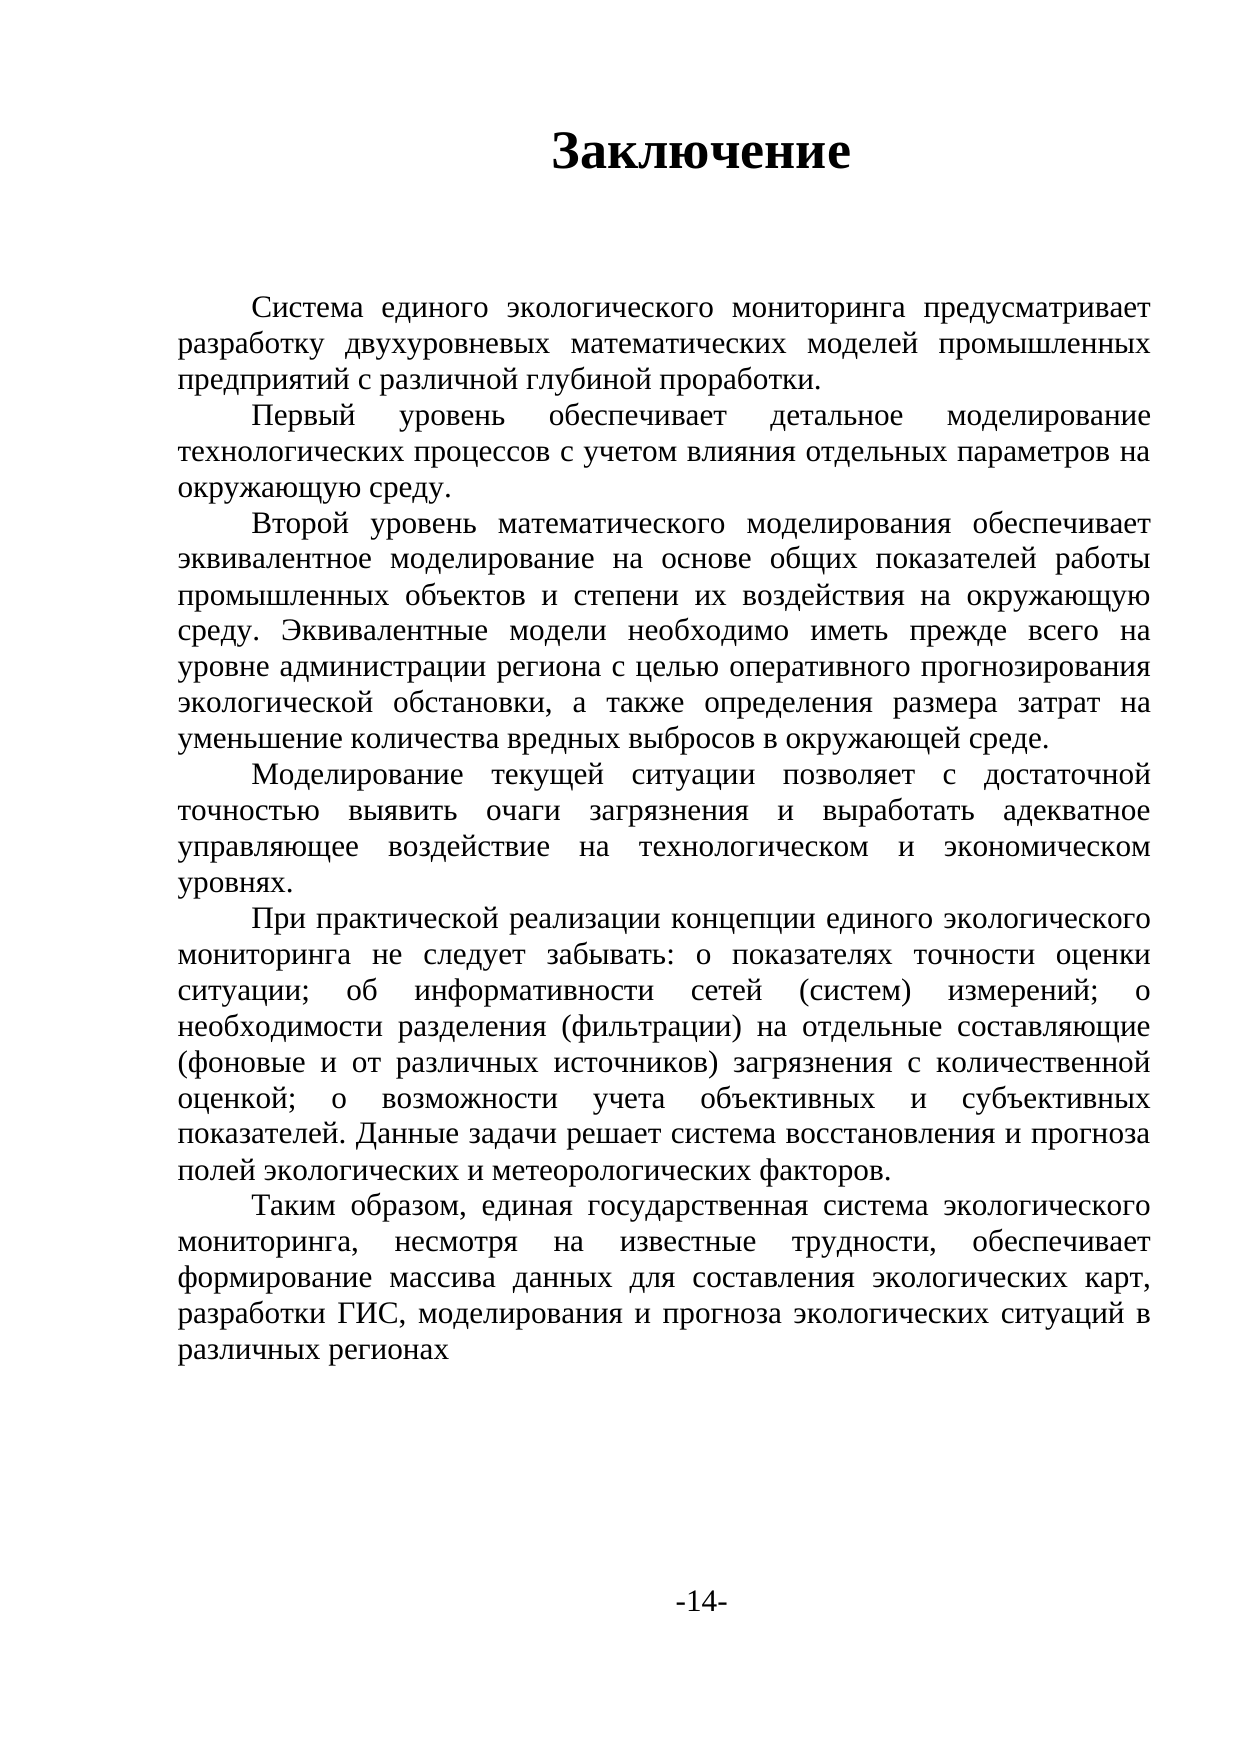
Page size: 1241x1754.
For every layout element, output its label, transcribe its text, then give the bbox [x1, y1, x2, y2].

text -14- [177, 1582, 1152, 1618]
text Заключение [177, 118, 1152, 180]
text Моделирование текущей ситуации позволяет с достаточной точностью выявить очаги загрязнения и выработать адекватное управляющее воздействие на технологическом и экономическом уровнях. [177, 755, 1152, 899]
text Второй уровень математического моделирования обеспечивает эквивалентное моделирование на основе общих показателей работы промышленных объектов и степени их воздействия на окружающую среду. Эквивалентные модели необходимо иметь прежде всего на уровне администрации региона с целью оперативного прогнозирования экологической обстановки, а также определения размера затрат на уменьшение количества вредных выбросов в окружающей среде. [177, 504, 1152, 755]
text Система единого экологического мониторинга предусматривает разработку двухуровневых математических моделей промышленных предприятий с различной глубиной проработки. [177, 288, 1152, 396]
text При практической реализации концепции единого экологического мониторинга не следует забывать: о показателях точности оценки ситуации; об информативности сетей (систем) измерений; о необходимости разделения (фильтрации) на отдельные составляющие (фоновые и от различных источников) загрязнения с количественной оценкой; о возможности учета объективных и субъективных показателей. Данные задачи решает система восстановления и прогноза полей экологических и метеорологических факторов. [177, 899, 1152, 1187]
text Первый уровень обеспечивает детальное моделирование технологических процессов с учетом влияния отдельных параметров на окружающую среду. [177, 396, 1152, 504]
text Таким образом, единая государственная система экологического мониторинга, несмотря на известные трудности, обеспечивает формирование массива данных для составления экологических карт, разработки ГИС, моделирования и прогноза экологических ситуаций в различных регионах [177, 1187, 1152, 1366]
